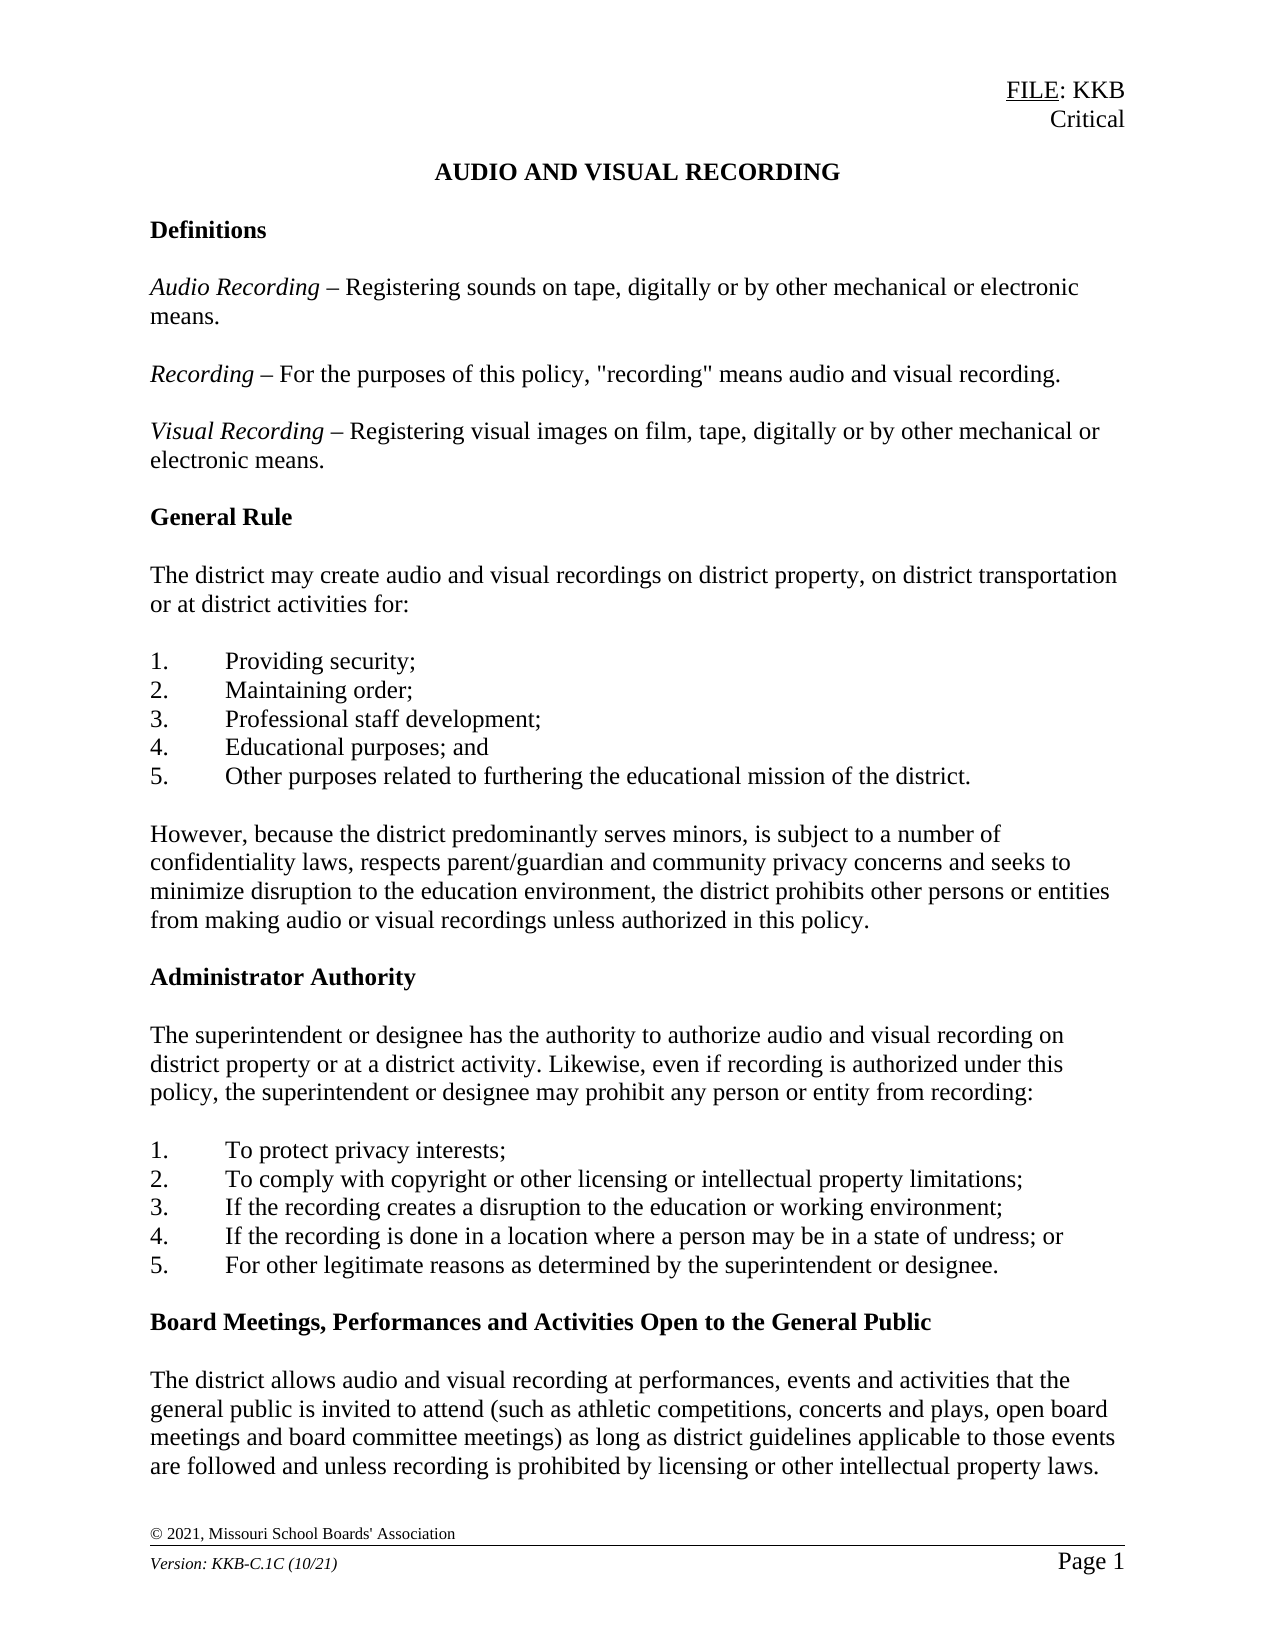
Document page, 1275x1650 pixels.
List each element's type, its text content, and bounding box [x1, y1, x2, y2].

subtitle Administrator Authority [150, 962, 1125, 991]
text Visual Recording – Registering visual images on film, tape, digitally or by other mechanical or electronic means. [150, 416, 1125, 474]
text The district allows audio and visual recording at performances, events and activities that the general public is invited to attend (such as athletic competitions, concerts and plays, open board meetings and board committee meetings) as long as district guidelines applicable to those events are followed and unless recording is prohibited by licensing or other intellectual property laws. [150, 1365, 1125, 1480]
list If the recording is done in a location where a person may be in a state of undress; or [150, 1221, 1125, 1250]
subtitle AUDIO AND VISUAL RECORDING [150, 157, 1125, 186]
list Professional staff development; [150, 704, 1125, 732]
list Providing security; [150, 646, 1125, 675]
list Other purposes related to furthering the educational mission of the district. [150, 761, 1125, 790]
list To comply with copyright or other licensing or intellectual property limitations; [150, 1164, 1125, 1192]
text Audio Recording – Registering sounds on tape, digitally or by other mechanical or electronic means. [150, 272, 1125, 330]
list Maintaining order; [150, 675, 1125, 704]
text However, because the district predominantly serves minors, is subject to a number of confidentiality laws, respects parent/guardian and community privacy concerns and seeks to minimize disruption to the education environment, the district prohibits other persons or entities from making audio or visual recordings unless authorized in this policy. [150, 819, 1125, 934]
list If the recording creates a disruption to the education or working environment; [150, 1192, 1125, 1221]
subtitle Definitions [150, 215, 1125, 244]
subtitle Board Meetings, Performances and Activities Open to the General Public [150, 1307, 1125, 1336]
list Educational purposes; and [150, 732, 1125, 761]
list For other legitimate reasons as determined by the superintendent or designee. [150, 1250, 1125, 1279]
text The superintendent or designee has the authority to authorize audio and visual recording on district property or at a district activity. Likewise, even if recording is authorized under this policy, the superintendent or designee may prohibit any person or entity from recording: [150, 1020, 1125, 1106]
subtitle General Rule [150, 502, 1125, 531]
list To protect privacy interests; [150, 1135, 1125, 1164]
text Recording – For the purposes of this policy, "recording" means audio and visual recording. [150, 359, 1125, 387]
text The district may create audio and visual recordings on district property, on district transportation or at district activities for: [150, 560, 1125, 617]
